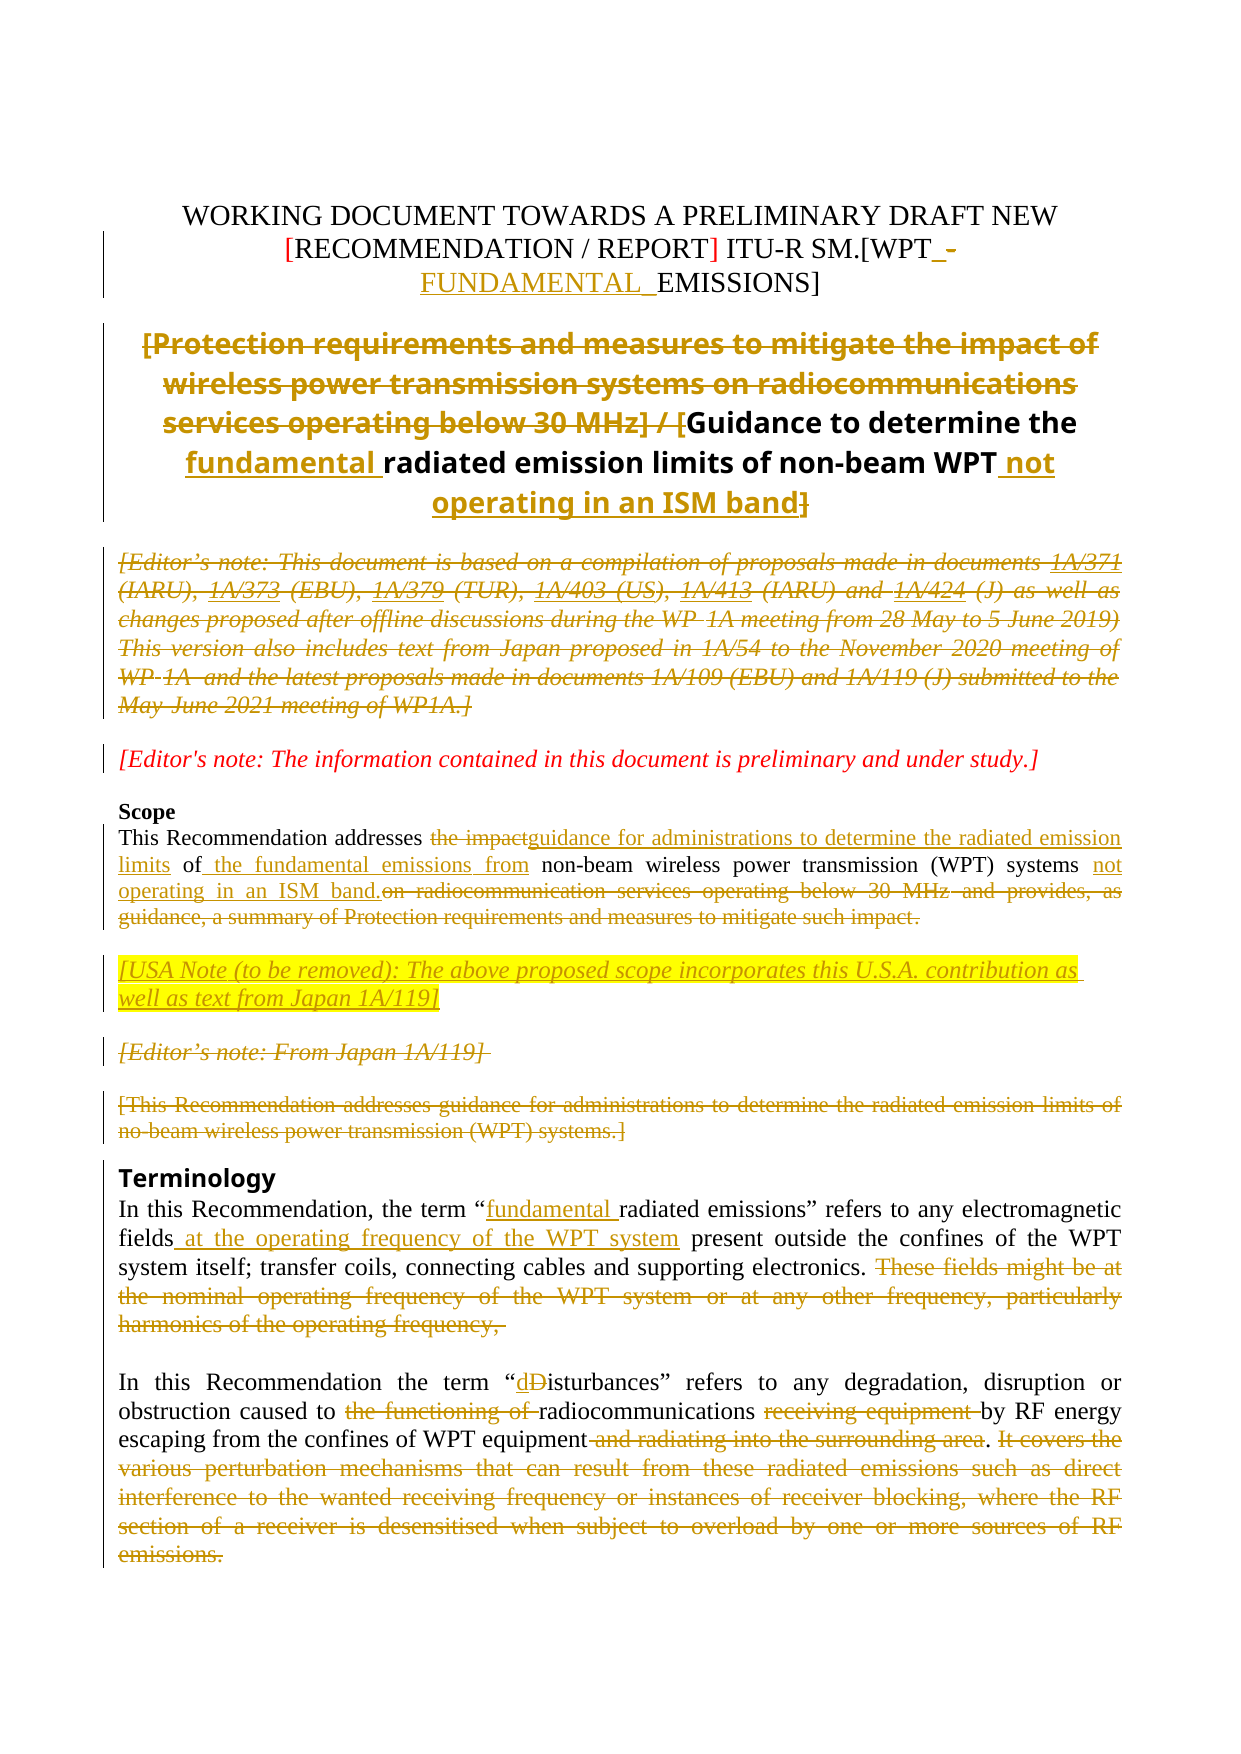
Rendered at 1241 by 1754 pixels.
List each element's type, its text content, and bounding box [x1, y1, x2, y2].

text In this Recommendation, the term “radiated emissions” refers to any electromagnetic fields present outside the confines of the WPT system itself; transfer coils, connecting cables and supporting electronics. [118, 1194, 1122, 1296]
text This Recommendation addresses of non-beam wireless power transmission (WPT) systems [118, 824, 1122, 930]
text In this Recommendation the term “isturbances” refers to any degradation, disruption or obstruction caused to radiocommunications by RF energy escaping from the confines of WPT equipment. [118, 1367, 1122, 1469]
text In this Recommendation the term “isturbances” refers to any degradation, disruption or obstruction caused to radiocommunications by RF energy escaping from the confines of WPT equipment. [118, 1499, 1122, 1526]
text In this Recommendation the term “isturbances” refers to any degradation, disruption or obstruction caused to radiocommunications by RF energy escaping from the confines of WPT equipment. [118, 1470, 1122, 1498]
title Guidance to determine the radiated emission limits of non-beam WPT [118, 323, 1122, 522]
text In this Recommendation, the term “radiated emissions” refers to any electromagnetic fields present outside the confines of the WPT system itself; transfer coils, connecting cables and supporting electronics. [118, 1298, 1122, 1338]
subtitle Terminology [118, 1160, 1122, 1194]
text Working document towards a preliminary draft new [Recommendation / REPORT] ITU-R SM.[WPTEMISSIONS] [118, 198, 1122, 298]
subtitle Scope [118, 798, 1122, 824]
text In this Recommendation the term “isturbances” refers to any degradation, disruption or obstruction caused to radiocommunications by RF energy escaping from the confines of WPT equipment. [118, 1528, 1122, 1568]
text [Editor's note: The information contained in this document is preliminary and under study.] [118, 744, 1122, 773]
